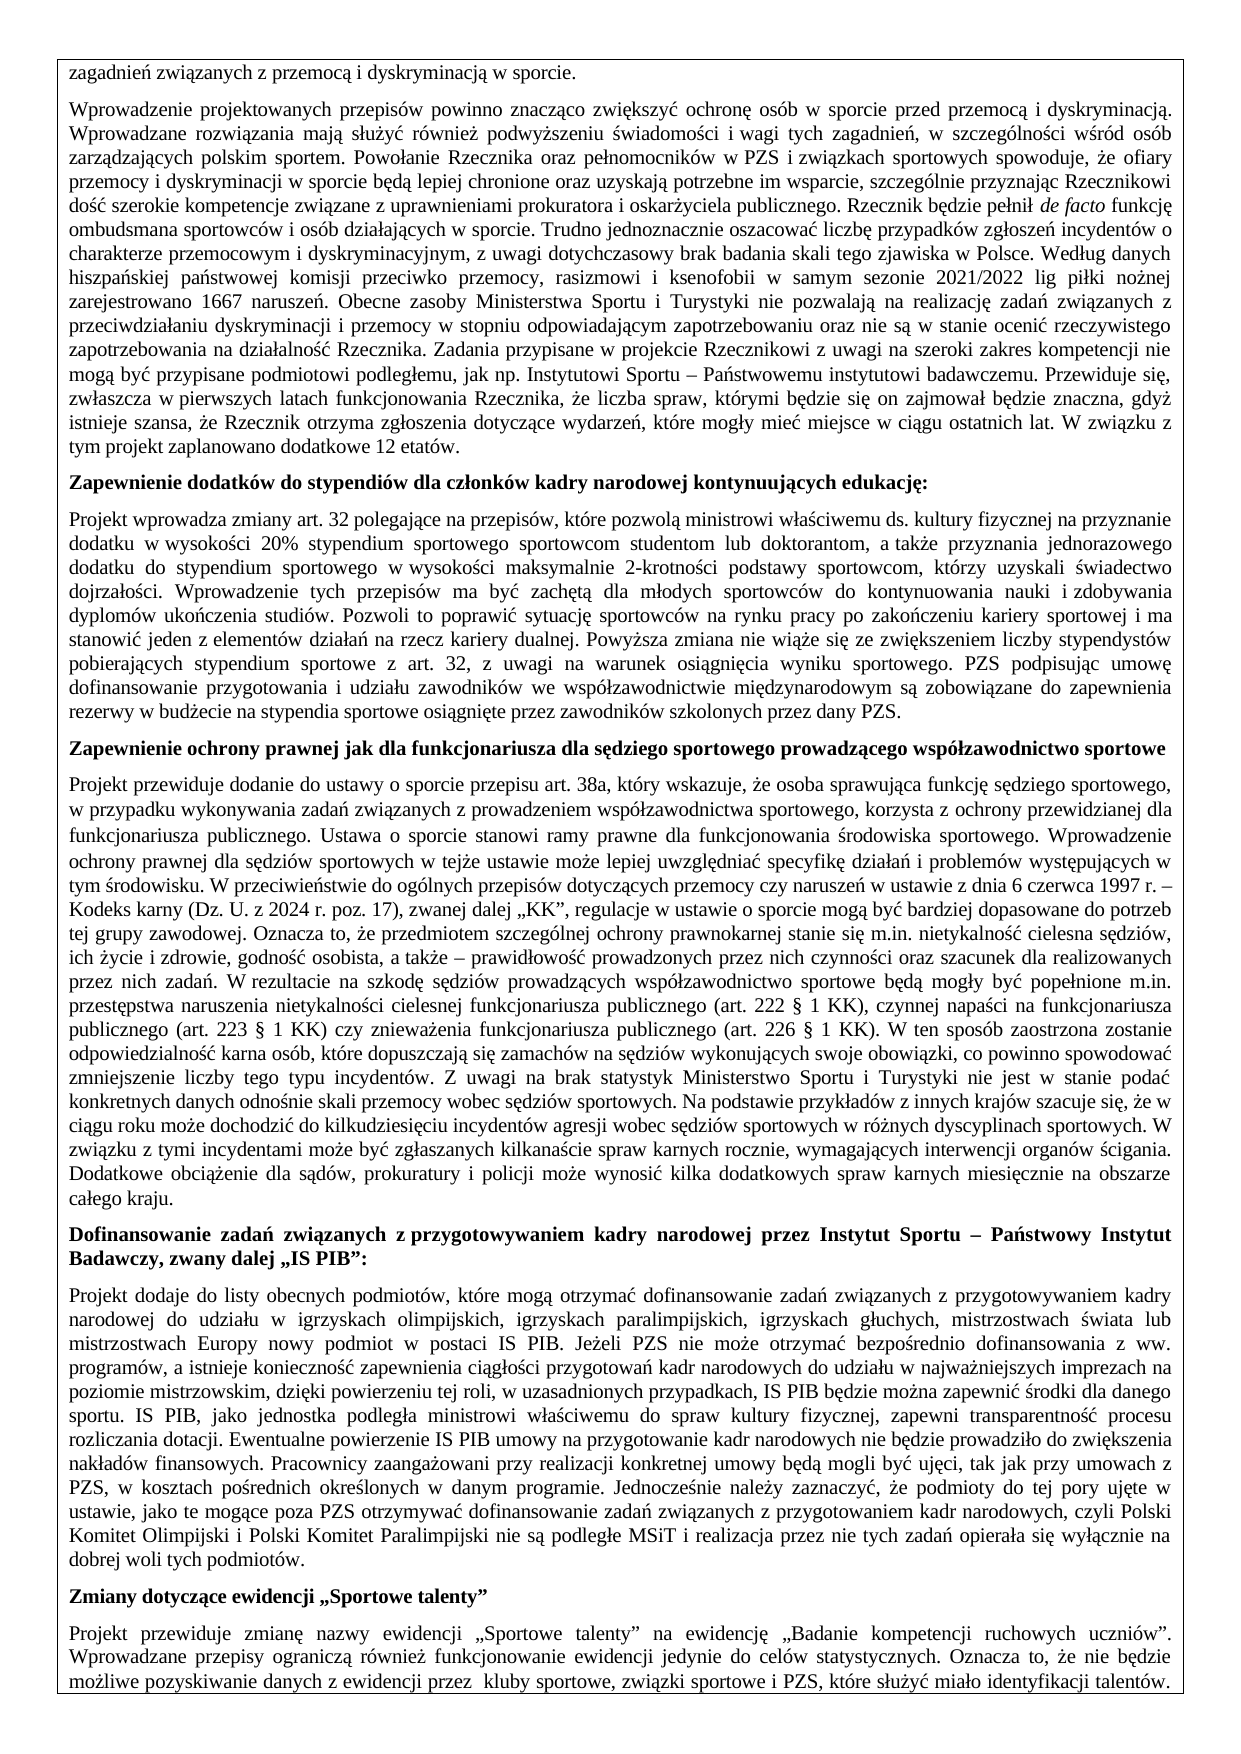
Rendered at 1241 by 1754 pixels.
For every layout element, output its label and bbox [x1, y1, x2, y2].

table_cell [58, 60, 1183, 1693]
